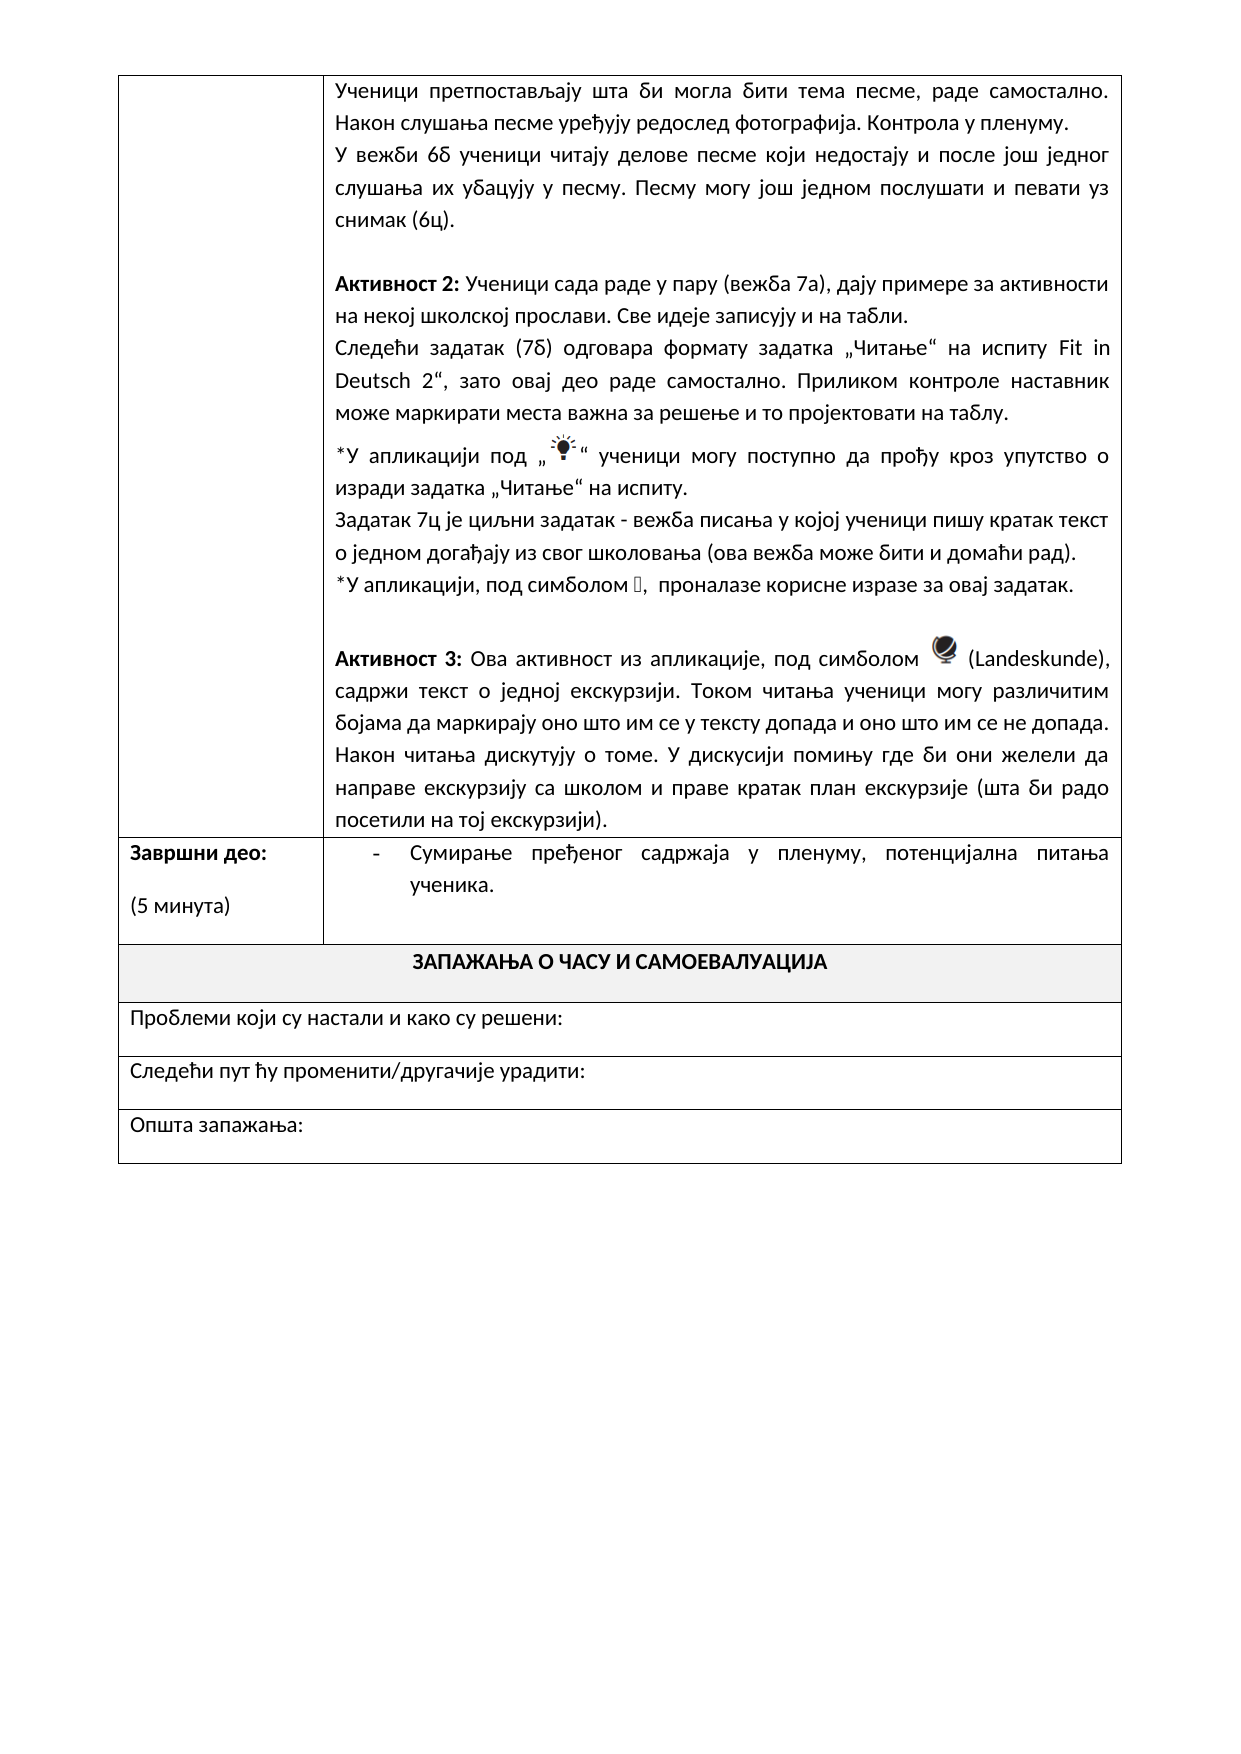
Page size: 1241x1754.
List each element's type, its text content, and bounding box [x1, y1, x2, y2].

picture [927, 634, 960, 667]
table_cell Следећи пут ћу променити/другачије урадити: [119, 1057, 1121, 1109]
table_cell ЗАПАЖАЊА О ЧАСУ И САМОЕВАЛУАЦИЈА [119, 945, 1121, 1002]
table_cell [119, 76, 323, 837]
table_cell Проблеми који су настали и како су решени: [119, 1003, 1121, 1056]
table_cell Општа запажања: [119, 1110, 1121, 1163]
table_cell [324, 76, 1121, 837]
table_cell Сумирање пређеног садржаја у пленуму, потенцијална питања ученика. [324, 838, 1121, 943]
table_cell Завршни део: (5 минута) [119, 838, 323, 943]
picture [547, 430, 579, 464]
